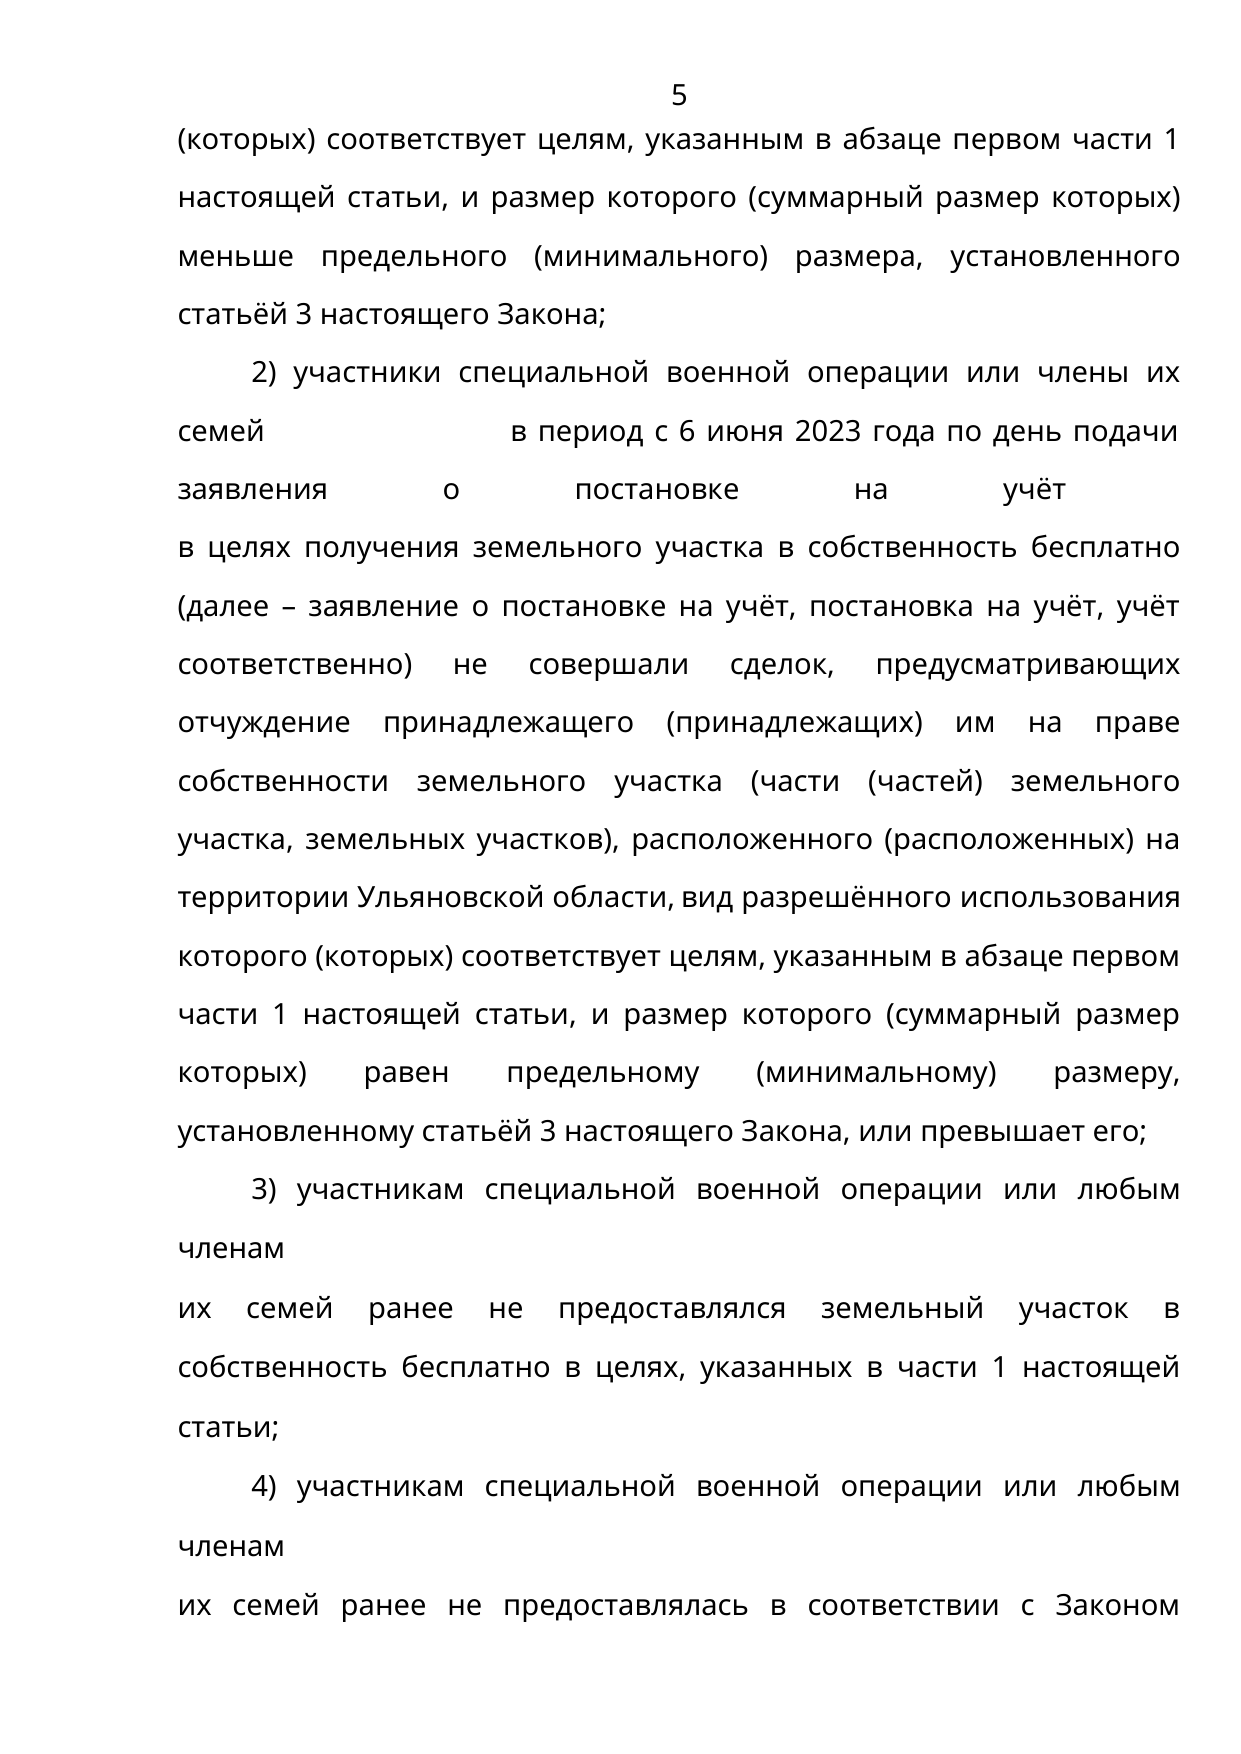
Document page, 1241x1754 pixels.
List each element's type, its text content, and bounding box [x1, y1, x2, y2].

text 3) участникам специальной военной операции или любым членам их семей ранее не предоставлялся земельный участок в собственность бесплатно в целях, указанных в части 1 настоящей статьи; [177, 1168, 1181, 1446]
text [177, 1466, 1181, 1624]
text 2) участники специальной военной операции или члены их семей в период с 6 июня 2023 года по день подачи заявления о постановке на учёт в целях получения земельного участка в собственность бесплатно (далее – заявление о постановке на учёт, постановка на учёт, учёт соответственно) не совершали сделок, предусматривающих отчуждение принадлежащего (принадлежащих) им на праве собственности земельного участка (части (частей) земельного участка, земельных участков), расположенного (расположенных) на территории Ульяновской области, вид разрешённого использования которого (которых) соответствует целям, указанным в абзаце первом части 1 настоящей статьи, и размер которого (суммарный размер которых) равен предельному (минимальному) размеру, установленному статьёй 3 настоящего Закона, или превышает его; [177, 351, 1181, 1149]
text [177, 118, 1181, 333]
